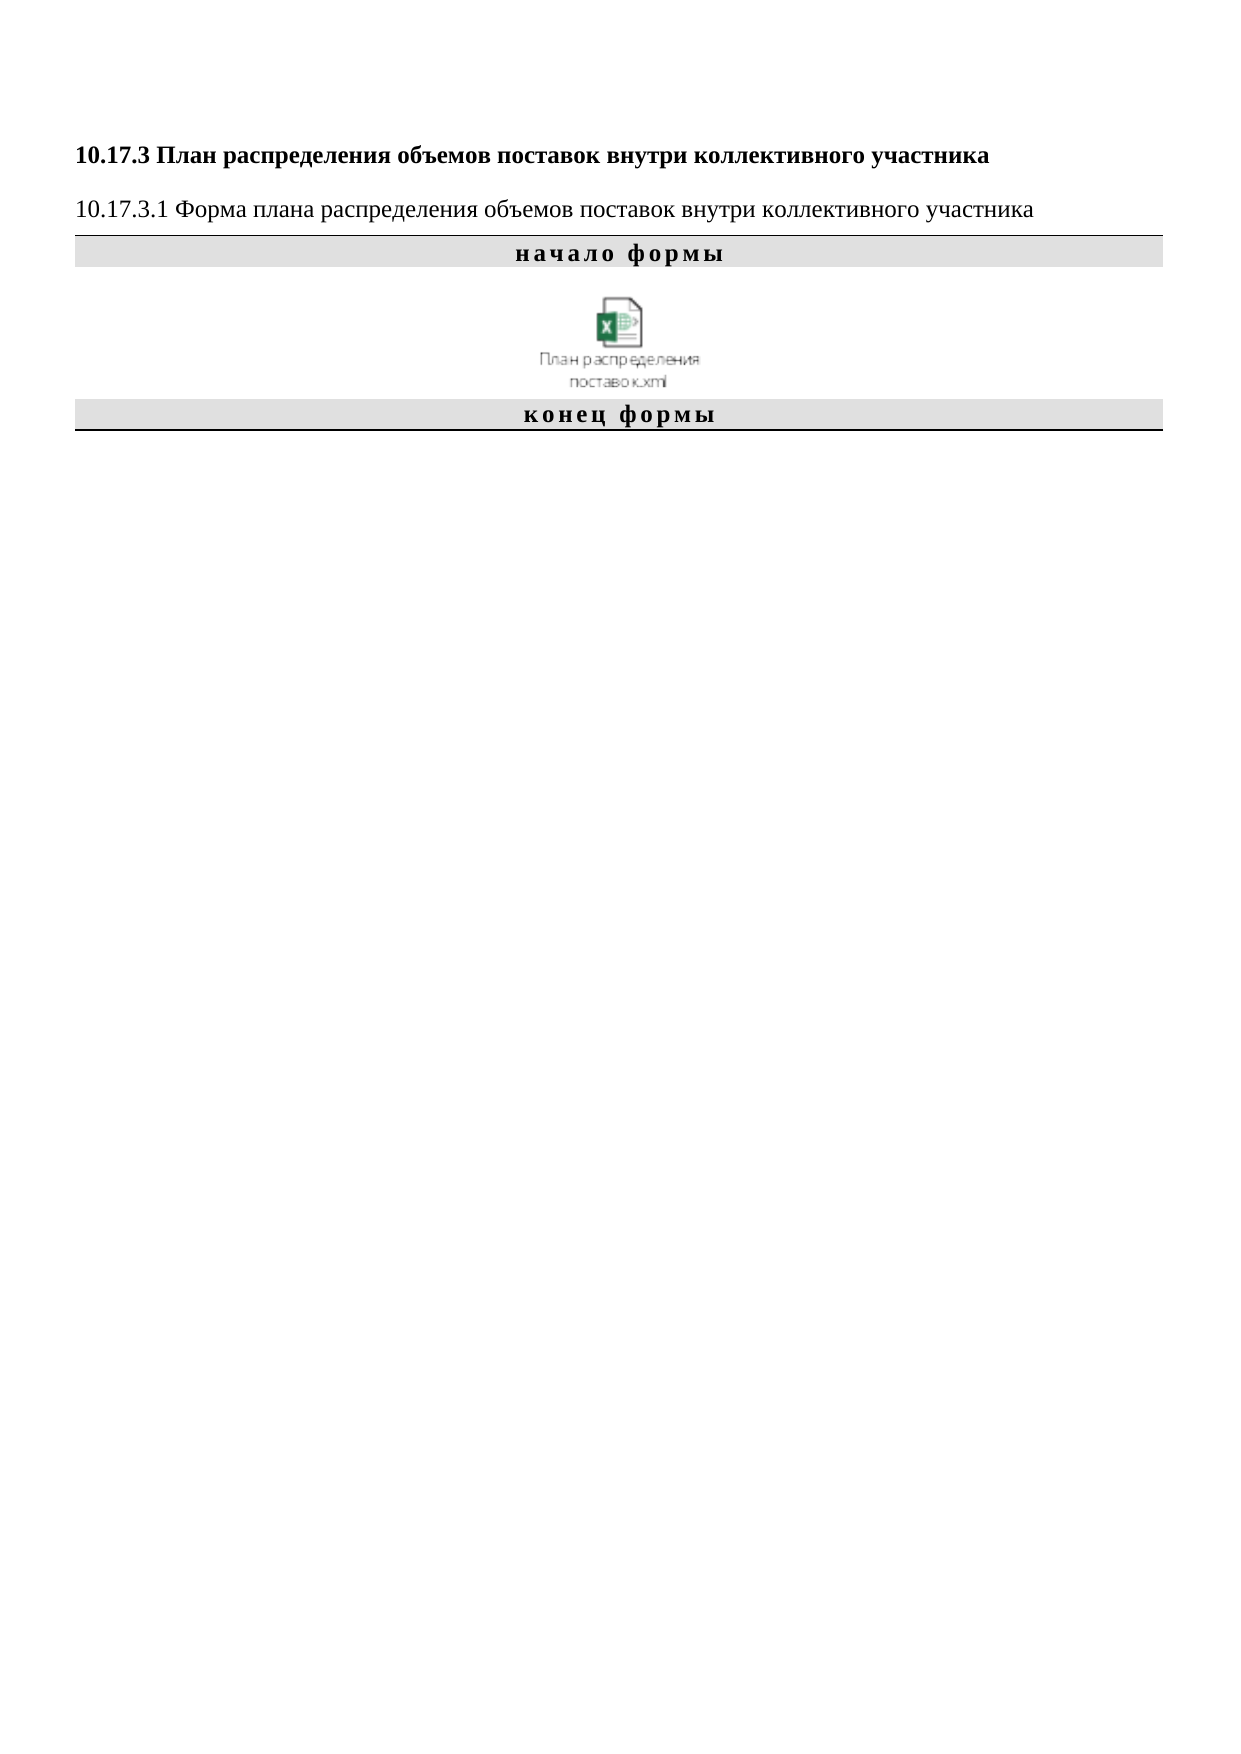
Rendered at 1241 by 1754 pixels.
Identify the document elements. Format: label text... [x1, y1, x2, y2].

text начало формы [75, 236, 1163, 267]
text 10.17.3 План распределения объемов поставок внутри коллективного участника [75, 140, 1165, 169]
text 10.17.3.1 Форма плана распределения объемов поставок внутри коллективного участника [75, 194, 1165, 222]
text конец формы [75, 399, 1163, 429]
